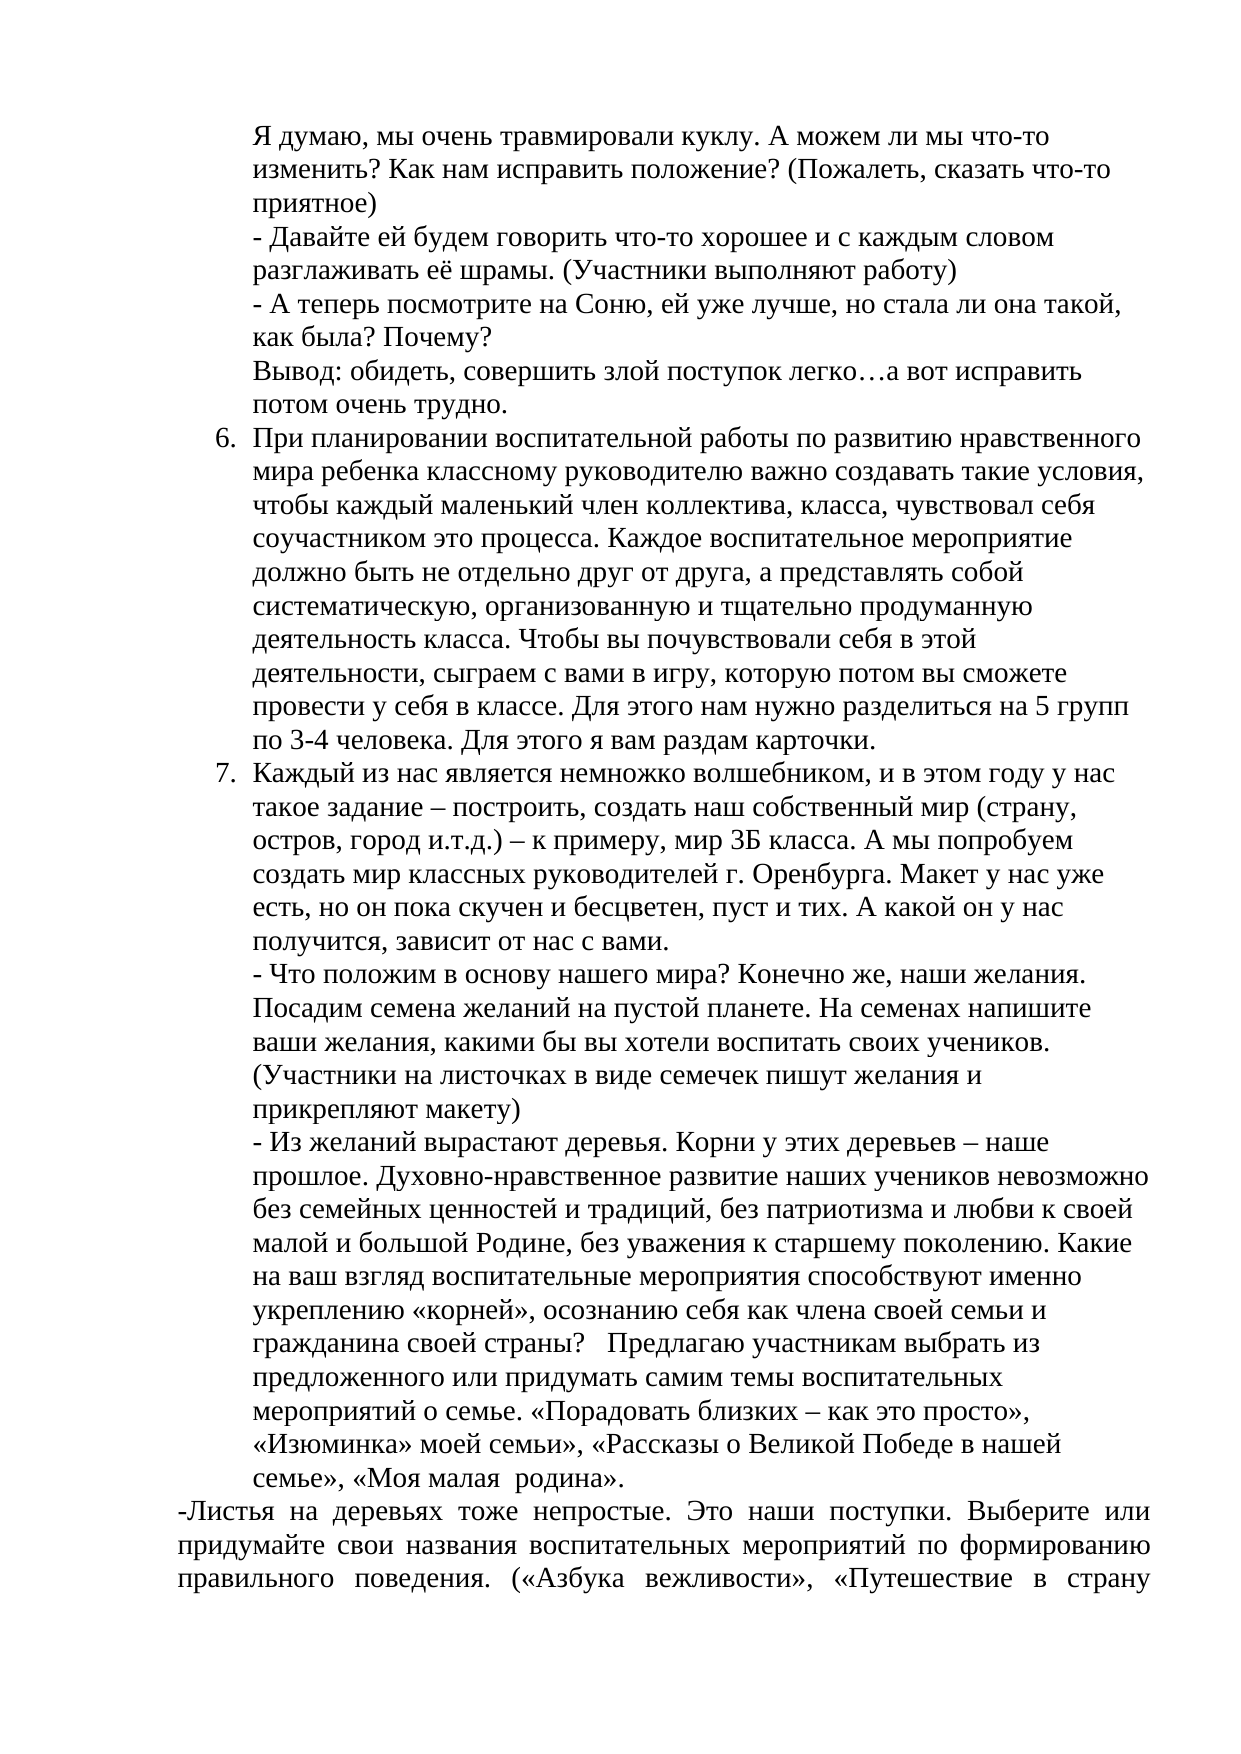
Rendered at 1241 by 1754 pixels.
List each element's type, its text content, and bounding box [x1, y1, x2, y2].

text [177, 1493, 1152, 1594]
text - А теперь посмотрите на Соню, ей уже лучше, но стала ли она такой, как была? Почему? [252, 286, 1152, 353]
text - Что положим в основу нашего мира? Конечно же, наши желания. Посадим семена желаний на пустой планете. На семенах напишите ваши желания, какими бы вы хотели воспитать своих учеников. (Участники на листочках в виде семечек пишут желания и прикрепляют макету) [521, 957, 1152, 1124]
text - Давайте ей будем говорить что-то хорошее и с каждым словом разглаживать её шрамы. (Участники выполняют работу) [252, 219, 1152, 286]
text - Из желаний вырастают деревья. Корни у этих деревьев – наше прошлое. Духовно-нравственное развитие наших учеников невозможно без семейных ценностей и традиций, без патриотизма и любви к своей малой и большой Родине, без уважения к старшему поколению. Какие на ваш взгляд воспитательные мероприятия способствуют именно укреплению «корней», осознанию себя как члена своей семьи и гражданина своей страны? Предлагаю участникам выбрать из предложенного или придумать самим темы воспитательных мероприятий о семье. «Порадовать близких – как это просто», «Изюминка» моей семьи», «Рассказы о Великой Победе в нашей семье», «Моя малая родина». [252, 1124, 1152, 1493]
list Каждый из нас является немножко волшебником, и в этом году у нас такое задание – построить, создать наш собственный мир (страну, остров, город и.т.д.) – к примеру, мир 3Б класса. А мы попробуем создать мир классных руководителей г. Оренбурга. Макет у нас уже есть, но он пока скучен и бесцветен, пуст и тих. А какой он у нас получится, зависит от нас с вами. [215, 755, 1152, 957]
list При планировании воспитательной работы по развитию нравственного мира ребенка классному руководителю важно создавать такие условия, чтобы каждый маленький член коллектива, класса, чувствовал себя соучастником это процесса. Каждое воспитательное мероприятие должно быть не отдельно друг от друга, а представлять собой систематическую, организованную и тщательно продуманную деятельность класса. Чтобы вы почувствовали себя в этой деятельности, сыграем с вами в игру, которую потом вы сможете провести у себя в классе. Для этого нам нужно разделиться на 5 групп по 3-4 человека. Для этого я вам раздам карточки. [215, 420, 1152, 755]
text Я думаю, мы очень травмировали куклу. А можем ли мы что-то изменить? Как нам исправить положение? (Пожалеть, сказать что-то приятное) [252, 118, 1152, 219]
text Вывод: обидеть, совершить злой поступок легко…а вот исправить потом очень трудно. [252, 353, 1152, 420]
